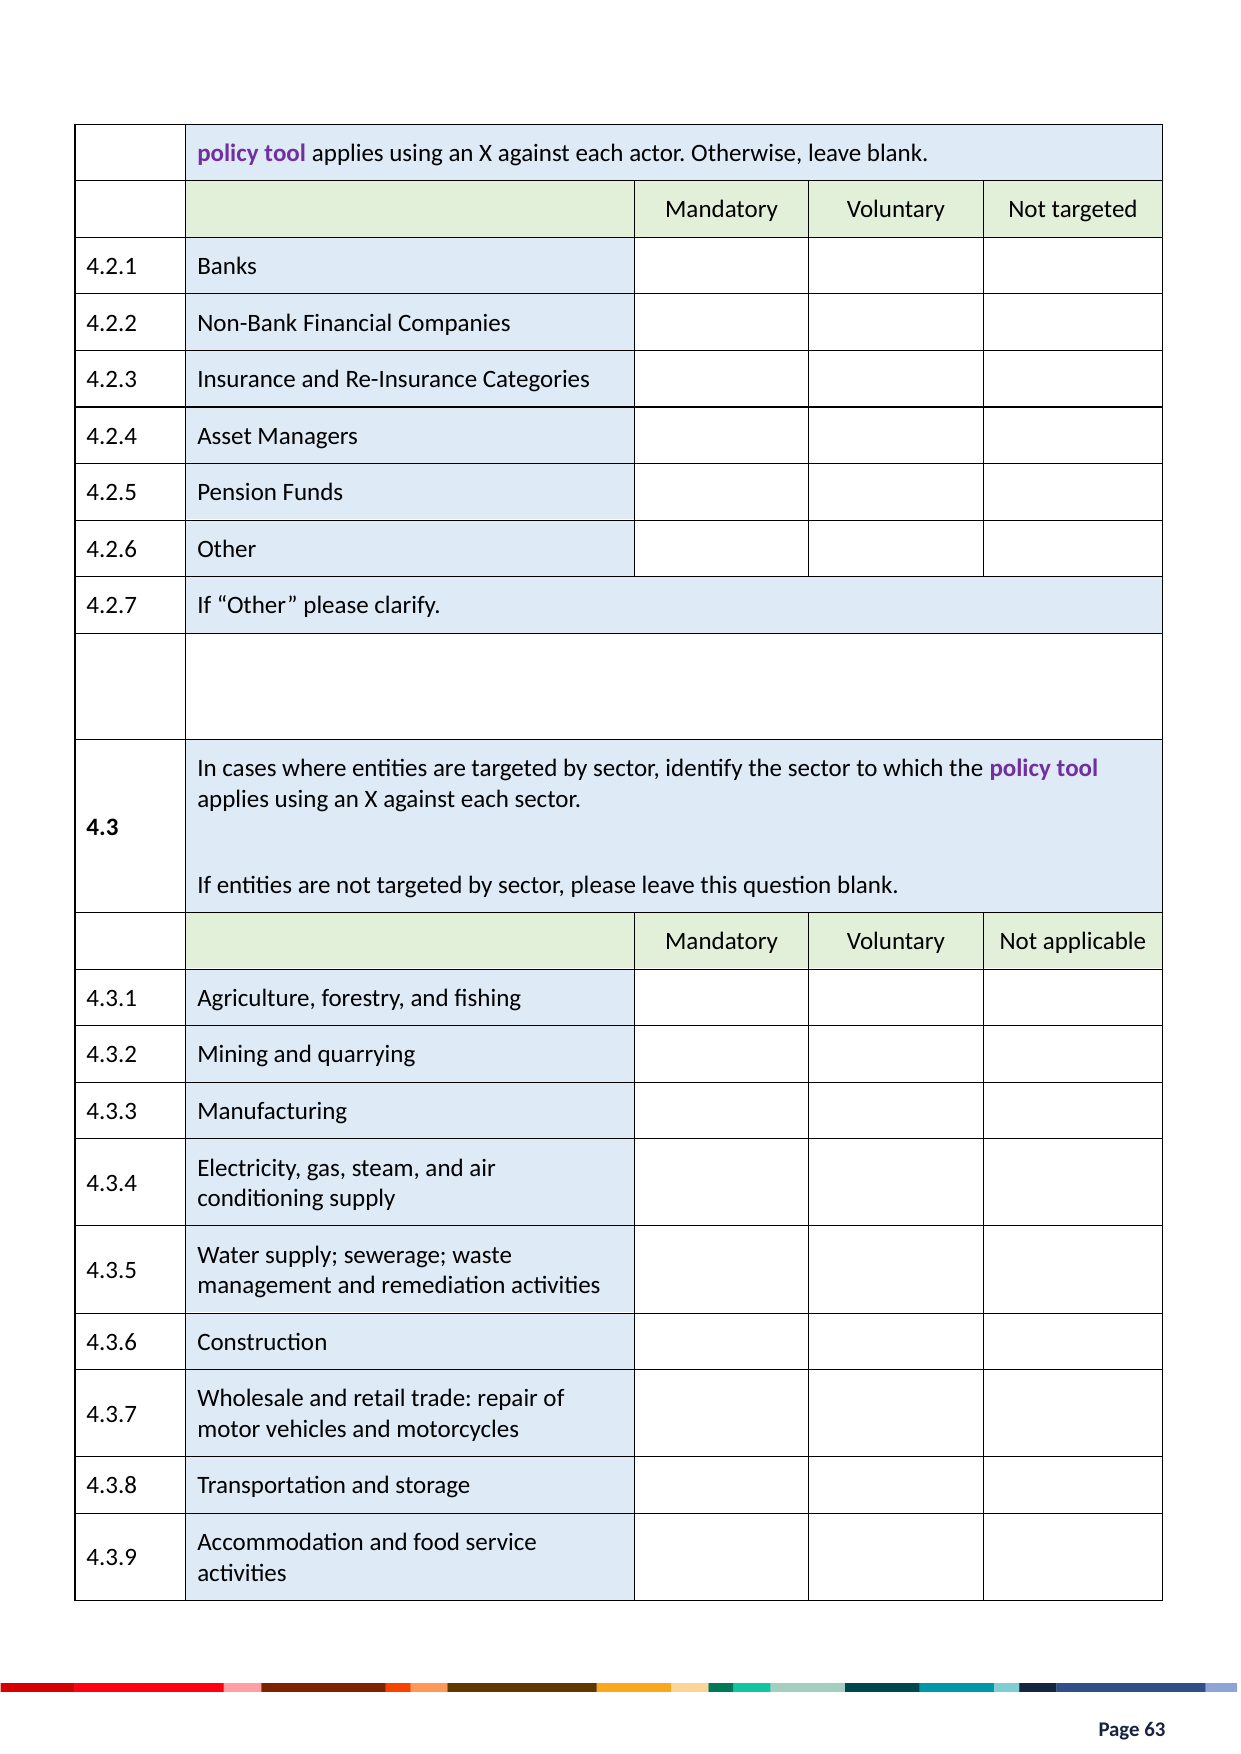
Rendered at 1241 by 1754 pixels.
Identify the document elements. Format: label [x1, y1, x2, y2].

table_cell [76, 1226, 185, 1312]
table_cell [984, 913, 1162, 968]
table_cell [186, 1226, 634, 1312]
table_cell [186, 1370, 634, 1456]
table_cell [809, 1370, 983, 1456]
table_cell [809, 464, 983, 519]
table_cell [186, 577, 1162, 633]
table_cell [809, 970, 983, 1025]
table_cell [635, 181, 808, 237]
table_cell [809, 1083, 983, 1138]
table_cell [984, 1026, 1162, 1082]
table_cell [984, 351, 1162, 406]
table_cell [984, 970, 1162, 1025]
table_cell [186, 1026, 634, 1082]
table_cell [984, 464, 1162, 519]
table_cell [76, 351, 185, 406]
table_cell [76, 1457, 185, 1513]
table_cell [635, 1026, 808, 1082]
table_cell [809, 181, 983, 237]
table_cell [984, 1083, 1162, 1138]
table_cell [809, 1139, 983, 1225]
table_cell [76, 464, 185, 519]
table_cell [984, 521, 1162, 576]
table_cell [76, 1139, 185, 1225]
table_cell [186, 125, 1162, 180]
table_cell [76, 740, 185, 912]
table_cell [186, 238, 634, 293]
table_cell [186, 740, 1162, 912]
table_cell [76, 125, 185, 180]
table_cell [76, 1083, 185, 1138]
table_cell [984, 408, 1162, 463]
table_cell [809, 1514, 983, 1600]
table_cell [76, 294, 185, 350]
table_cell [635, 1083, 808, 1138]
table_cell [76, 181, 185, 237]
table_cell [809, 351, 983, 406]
picture [0, 1683, 1236, 1692]
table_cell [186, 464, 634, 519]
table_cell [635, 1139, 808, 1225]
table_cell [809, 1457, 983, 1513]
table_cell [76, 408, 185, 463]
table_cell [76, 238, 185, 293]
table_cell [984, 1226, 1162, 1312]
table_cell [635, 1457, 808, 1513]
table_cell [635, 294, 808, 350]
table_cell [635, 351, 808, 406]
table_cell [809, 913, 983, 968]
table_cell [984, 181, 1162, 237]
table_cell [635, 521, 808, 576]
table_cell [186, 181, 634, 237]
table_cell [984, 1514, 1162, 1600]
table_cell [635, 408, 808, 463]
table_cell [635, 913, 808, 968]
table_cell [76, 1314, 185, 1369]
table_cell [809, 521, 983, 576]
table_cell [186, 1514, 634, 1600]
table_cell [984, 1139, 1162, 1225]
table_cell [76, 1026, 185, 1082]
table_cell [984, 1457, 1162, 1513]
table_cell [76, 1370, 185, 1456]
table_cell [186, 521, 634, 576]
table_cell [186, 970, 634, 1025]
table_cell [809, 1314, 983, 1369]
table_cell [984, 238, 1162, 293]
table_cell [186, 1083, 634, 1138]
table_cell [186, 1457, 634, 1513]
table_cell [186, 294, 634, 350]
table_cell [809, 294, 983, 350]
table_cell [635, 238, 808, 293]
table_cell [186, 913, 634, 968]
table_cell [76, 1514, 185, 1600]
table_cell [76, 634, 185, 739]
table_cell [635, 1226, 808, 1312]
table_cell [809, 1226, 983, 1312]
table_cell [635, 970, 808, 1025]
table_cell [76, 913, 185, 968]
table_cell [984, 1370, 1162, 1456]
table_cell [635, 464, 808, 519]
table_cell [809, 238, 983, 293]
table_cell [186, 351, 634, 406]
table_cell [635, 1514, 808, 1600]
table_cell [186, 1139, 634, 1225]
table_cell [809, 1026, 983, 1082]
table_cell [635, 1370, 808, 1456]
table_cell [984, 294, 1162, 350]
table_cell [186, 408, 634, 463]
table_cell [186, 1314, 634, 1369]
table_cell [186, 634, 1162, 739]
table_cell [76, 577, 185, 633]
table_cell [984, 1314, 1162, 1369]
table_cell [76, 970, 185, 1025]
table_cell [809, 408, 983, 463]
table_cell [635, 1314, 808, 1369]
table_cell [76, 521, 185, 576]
